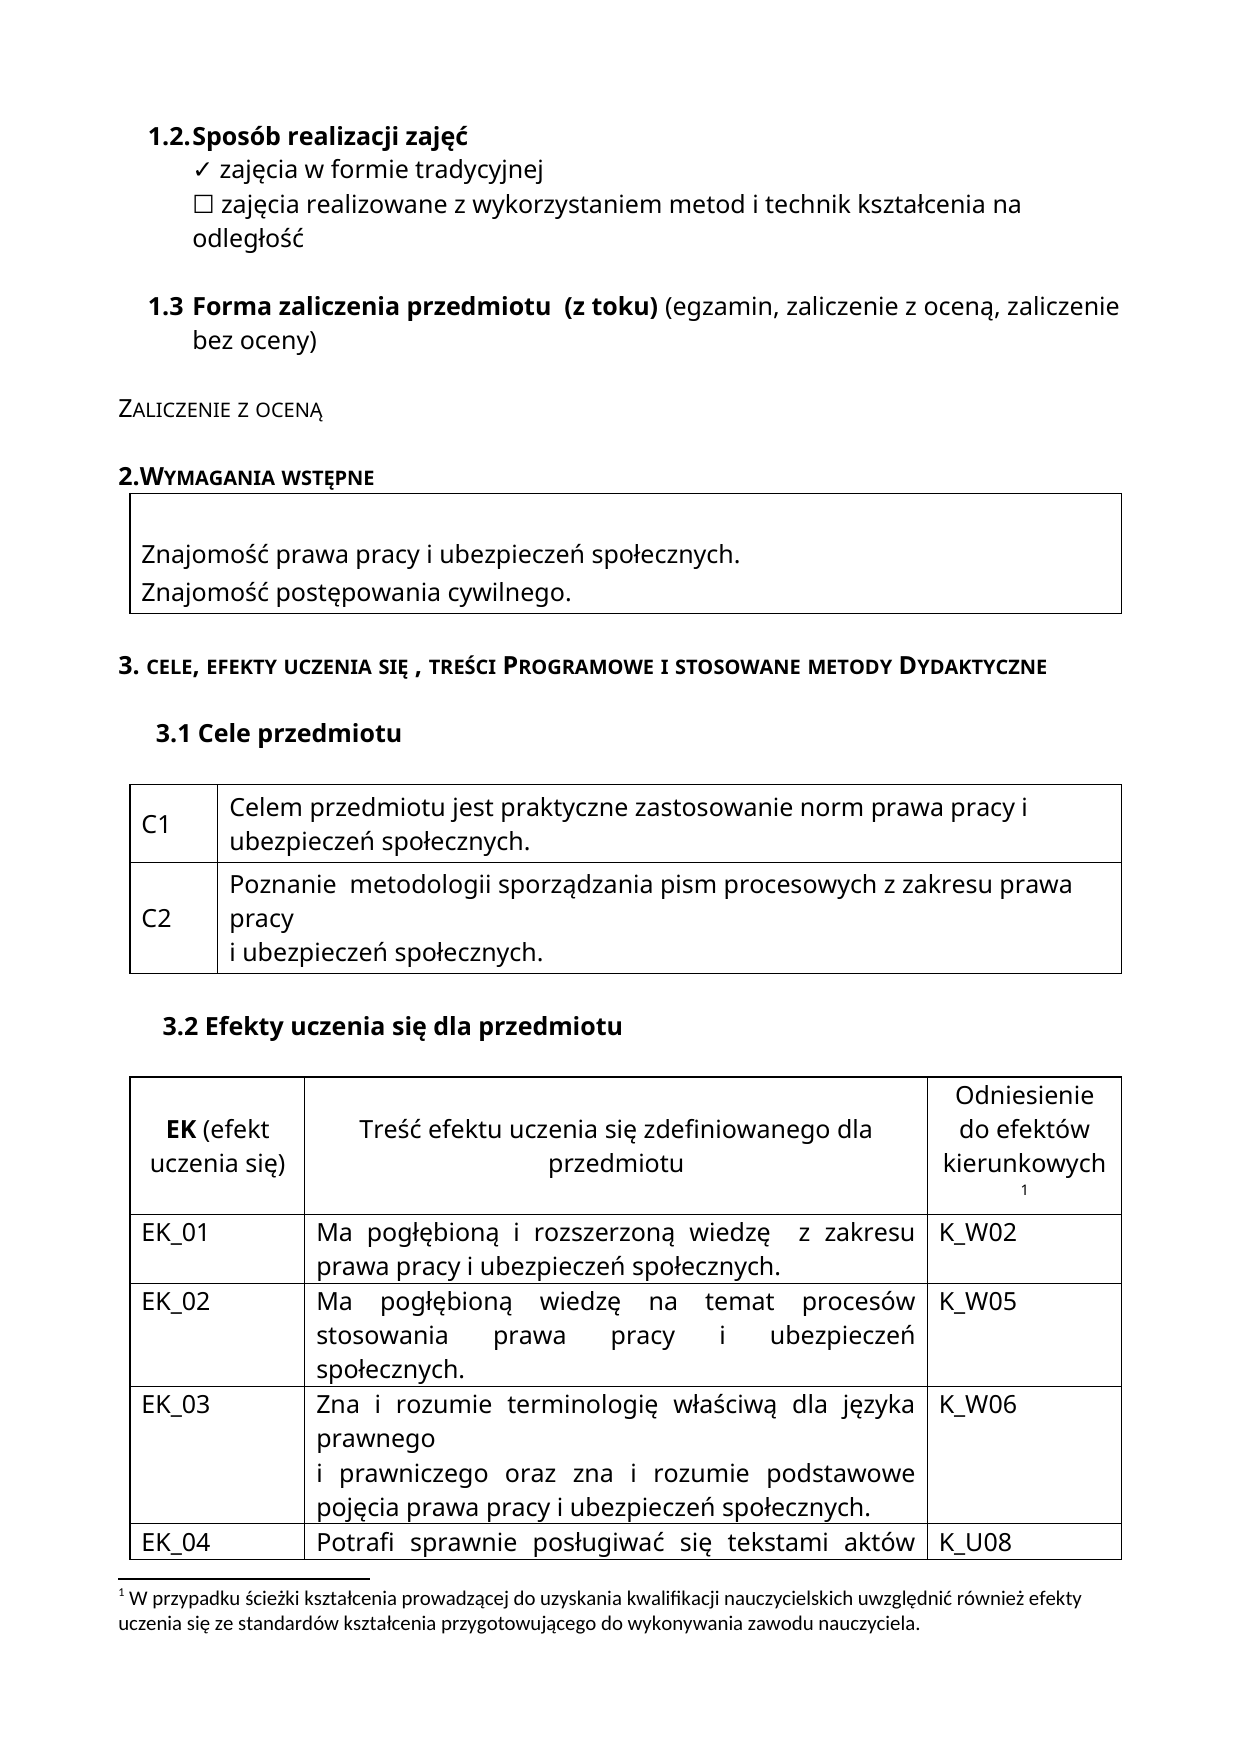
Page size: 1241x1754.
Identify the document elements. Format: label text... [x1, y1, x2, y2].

table_header Znajomość prawa pracy i ubezpieczeń społecznych. Znajomość postępowania cywilnego. [131, 494, 1121, 613]
table_cell EK_03 [131, 1387, 304, 1523]
table_cell Ma pogłębioną wiedzę na temat procesów stosowania prawa pracy i ubezpieczeń społecznych. [305, 1284, 927, 1386]
text 2.Wymagania wstępne [118, 459, 1122, 493]
table_cell EK_04 [131, 1524, 304, 1558]
text 3. cele, efekty uczenia się , treści Programowe i stosowane metody Dydaktyczne [118, 648, 1122, 682]
table_cell K_U08 [928, 1524, 1121, 1558]
table_cell EK_01 [131, 1215, 304, 1283]
table_cell K_W05 [928, 1284, 1121, 1386]
table_cell Ma pogłębioną i rozszerzoną wiedzę z zakresu prawa pracy i ubezpieczeń społecznych. [305, 1215, 927, 1283]
table_cell Poznanie metodologii sporządzania pism procesowych z zakresu prawa pracy i ubezpieczeń społecznych. [218, 863, 1121, 973]
table_header Odniesienie do efektów kierunkowych [928, 1078, 1121, 1214]
table_cell C2 [131, 863, 217, 973]
table_header C1 [131, 785, 217, 862]
text ✓ zajęcia w formie tradycyjnej [192, 152, 1122, 186]
table_cell EK_02 [131, 1284, 304, 1386]
text 3.1 Cele przedmiotu [156, 716, 1122, 750]
table_cell K_W02 [928, 1215, 1121, 1283]
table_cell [305, 1524, 927, 1558]
table_header EK (efekt uczenia się) [131, 1078, 304, 1214]
table_header Treść efektu uczenia się zdefiniowanego dla przedmiotu [305, 1078, 927, 1214]
table_header Celem przedmiotu jest praktyczne zastosowanie norm prawa pracy i ubezpieczeń społecznych. [218, 785, 1121, 862]
text 3.2 Efekty uczenia się dla przedmiotu [162, 1008, 1122, 1042]
table_cell Zna i rozumie terminologię właściwą dla języka prawnego i prawniczego oraz zna i rozumie podstawowe pojęcia prawa pracy i ubezpieczeń społecznych. [305, 1387, 927, 1523]
text 1.3 Forma zaliczenia przedmiotu (z toku) (egzamin, zaliczenie z oceną, zaliczenie bez oceny) [148, 288, 1122, 357]
text 1.2. Sposób realizacji zajęć [148, 118, 1122, 152]
text Zaliczenie z oceną [118, 391, 1122, 425]
table_cell K_W06 [928, 1387, 1121, 1523]
text ☐ zajęcia realizowane z wykorzystaniem metod i technik kształcenia na odległość [192, 186, 1122, 254]
